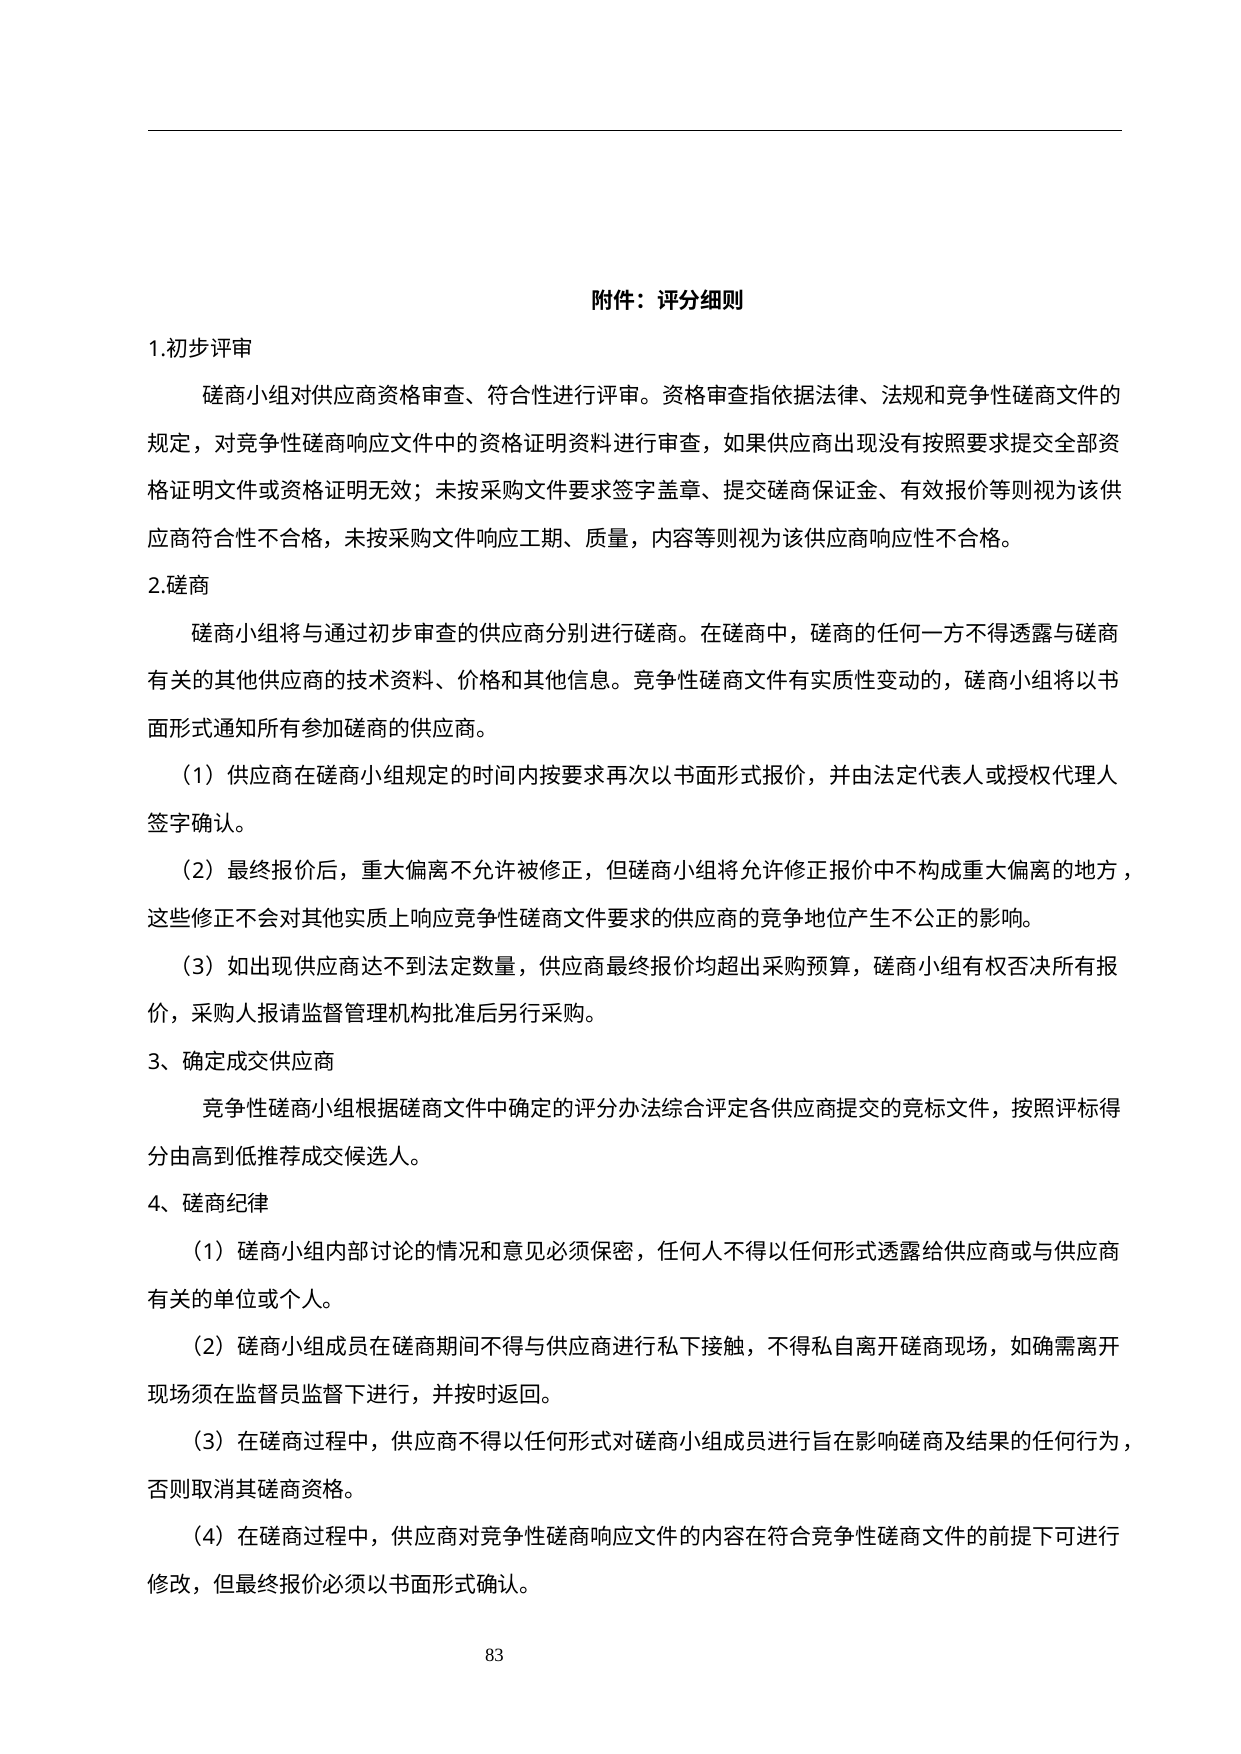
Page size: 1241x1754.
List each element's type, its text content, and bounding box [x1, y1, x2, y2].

text （2）磋商小组成员在磋商期间不得与供应商进行私下接触，不得私自离开磋商现场，如确需离开现场须在监督员监督下进行，并按时返回。 [148, 1329, 1122, 1408]
text 磋商小组将与通过初步审查的供应商分别进行磋商。在磋商中，磋商的任何一方不得透露与磋商有关的其他供应商的技术资料、价格和其他信息。竞争性磋商文件有实质性变动的，磋商小组将以书面形式通知所有参加磋商的供应商。 [148, 616, 1122, 743]
text （3）如出现供应商达不到法定数量，供应商最终报价均超出采购预算，磋商小组有权否决所有报价，采购人报请监督管理机构批准后另行采购。 [148, 949, 1122, 1028]
text （1）供应商在磋商小组规定的时间内按要求再次以书面形式报价，并由法定代表人或授权代理人签字确认。 [148, 758, 1122, 838]
text （2）最终报价后，重大偏离不允许被修正，但磋商小组将允许修正报价中不构成重大偏离的地方，这些修正不会对其他实质上响应竞争性磋商文件要求的供应商的竞争地位产生不公正的影响。 [148, 853, 1122, 933]
text 1.初步评审 [148, 331, 1122, 362]
text （4）在磋商过程中，供应商对竞争性磋商响应文件的内容在符合竞争性磋商文件的前提下可进行修改，但最终报价必须以书面形式确认。 [148, 1519, 1122, 1598]
text 附件：评分细则 [148, 283, 1122, 315]
text （3）在磋商过程中，供应商不得以任何形式对磋商小组成员进行旨在影响磋商及结果的任何行为，否则取消其磋商资格。 [148, 1424, 1122, 1503]
text 竞争性磋商小组根据磋商文件中确定的评分办法综合评定各供应商提交的竞标文件，按照评标得分由高到低推荐成交候选人。 [148, 1091, 1122, 1171]
text 磋商小组对供应商资格审查、符合性进行评审。资格审查指依据法律、法规和竞争性磋商文件的规定，对竞争性磋商响应文件中的资格证明资料进行审查，如果供应商出现没有按照要求提交全部资格证明文件或资格证明无效；未按采购文件要求签字盖章、提交磋商保证金、有效报价等则视为该供应商符合性不合格，未按采购文件响应工期、质量，内容等则视为该供应商响应性不合格。 [148, 378, 1122, 552]
text 4、磋商纪律 [148, 1186, 1122, 1218]
text 3、确定成交供应商 [148, 1044, 1122, 1076]
text 2.磋商 [148, 568, 1122, 600]
text （1）磋商小组内部讨论的情况和意见必须保密，任何人不得以任何形式透露给供应商或与供应商有关的单位或个人。 [148, 1234, 1122, 1313]
